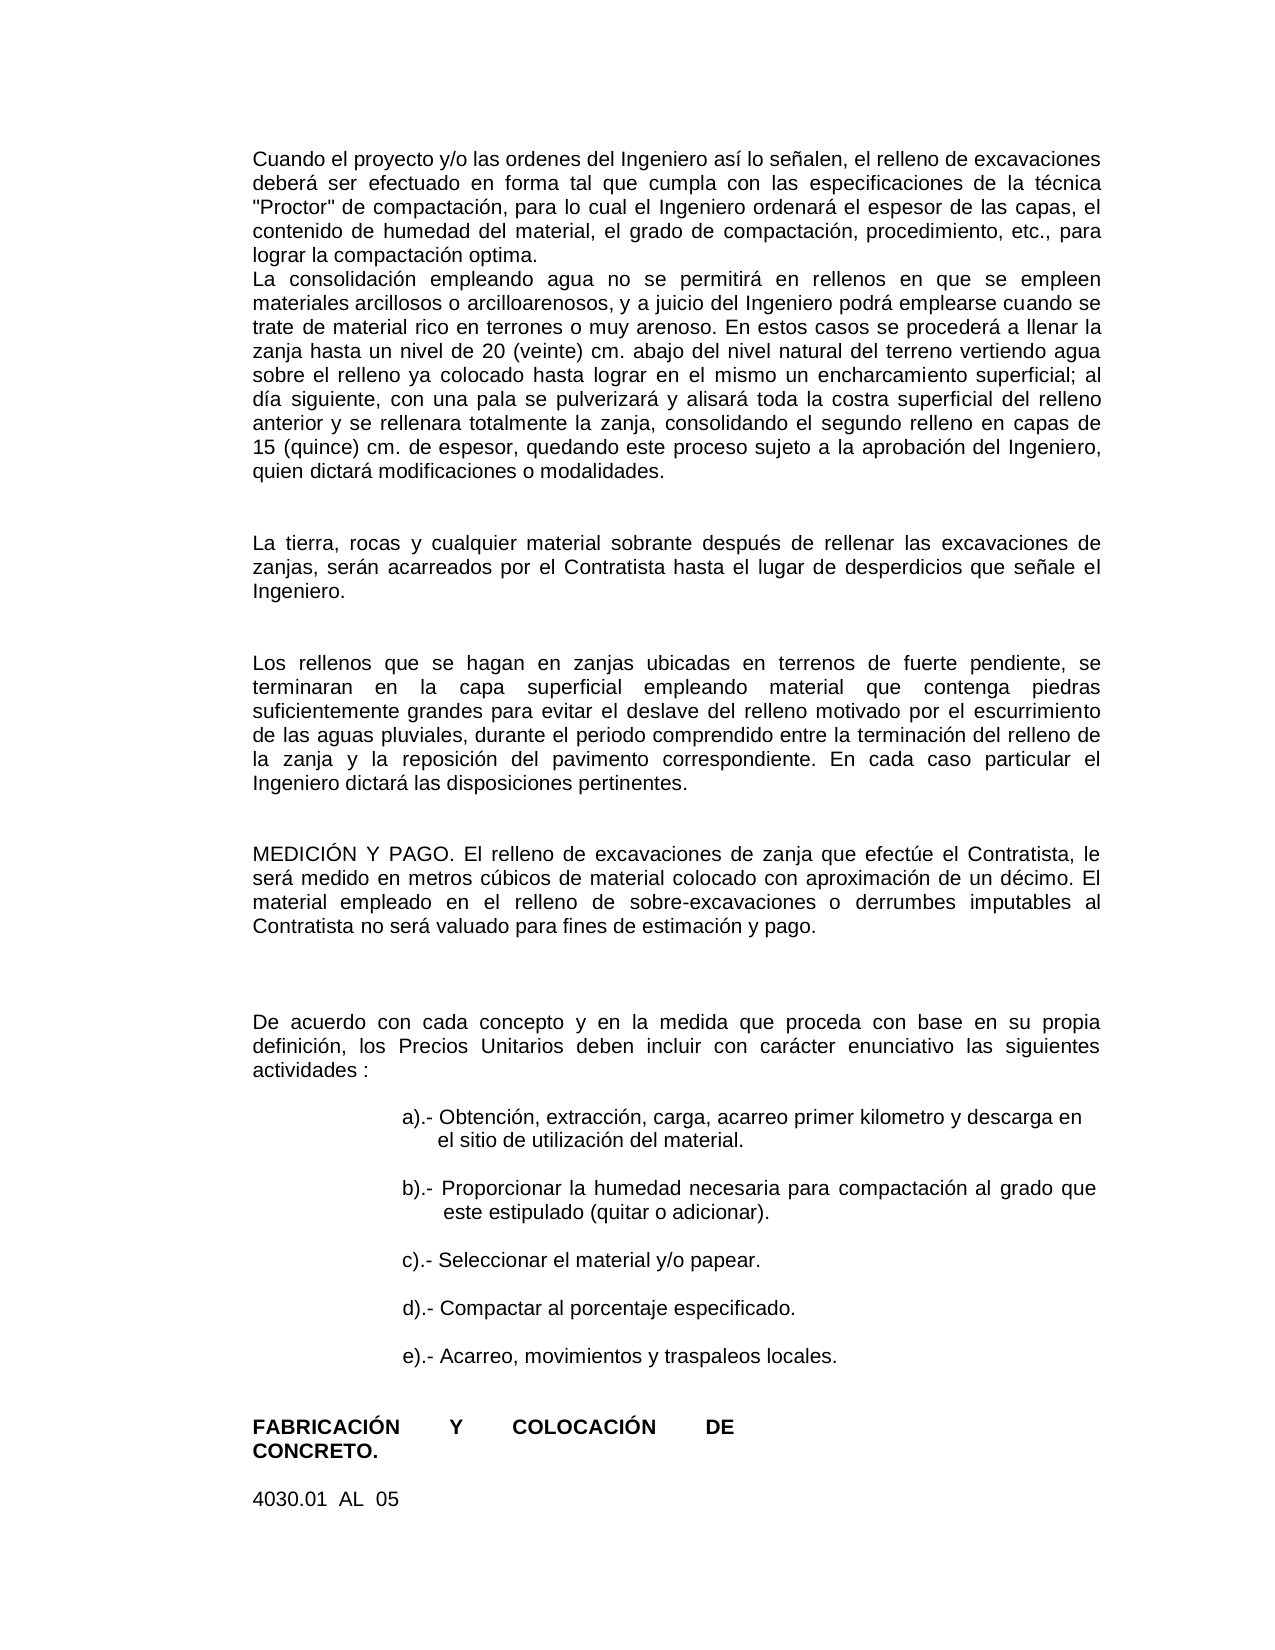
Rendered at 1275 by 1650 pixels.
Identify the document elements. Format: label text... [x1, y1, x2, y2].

text De acuerdo con cada concepto y en la medida que proceda con base en su propia definición, los Precios Unitarios deben incluir con carácter enunciativo las siguientes actividades : [252, 1010, 1101, 1082]
text Cuando el proyecto y/o las ordenes del Ingeniero así lo señalen, el relleno de excavaciones deberá ser efectuado en forma tal que cumpla con las especificaciones de la técnica "Proctor" de compactación, para lo cual el Ingeniero ordenará el espesor de las capas, el contenido de humedad del material, el grado de compactación, procedimiento, etc., para lograr la compactación optima. [252, 147, 1101, 267]
text b).- Proporcionar la humedad necesaria para compactación al grado que este estipulado (quitar o adicionar). [402, 1176, 1101, 1224]
text e).- Acarreo, movimientos y traspaleos locales. [402, 1343, 1110, 1367]
text FABRICACIÓN Y COLOCACIÓN DE CONCRETO. [252, 1415, 734, 1463]
text c).- Seleccionar el material y/o papear. [402, 1248, 1110, 1272]
text La tierra, rocas y cualquier material sobrante después de rellenar las excavaciones de zanjas, serán acarreados por el Contratista hasta el lugar de desperdicios que señale el Ingeniero. [252, 531, 1102, 603]
text a).- Obtención, extracción, carga, acarreo primer kilometro y descarga en el sitio de utilización del material. [402, 1106, 1101, 1152]
text La consolidación empleando agua no se permitirá en rellenos en que se empleen materiales arcillosos o arcilloarenosos, y a juicio del Ingeniero podrá emplearse cuando se trate de material rico en terrones o muy arenoso. En estos casos se procederá a llenar la zanja hasta un nivel de 20 (veinte) cm. abajo del nivel natural del terreno vertiendo agua sobre el relleno ya colocado hasta lograr en el mismo un encharcamiento superficial; al día siguiente, con una pala se pulverizará y alisará toda la costra superficial del relleno anterior y se rellenara totalmente la zanja, consolidando el segundo relleno en capas de 15 (quince) cm. de espesor, quedando este proceso sujeto a la aprobación del Ingeniero, quien dictará modificaciones o modalidades. [252, 267, 1101, 483]
text 4030.01 AL 05 [252, 1487, 402, 1511]
text Los rellenos que se hagan en zanjas ubicadas en terrenos de fuerte pendiente, se terminaran en la capa superficial empleando material que contenga piedras suficientemente grandes para evitar el deslave del relleno motivado por el escurrimiento de las aguas pluviales, durante el periodo comprendido entre la terminación del relleno de la zanja y la reposición del pavimento correspondiente. En cada caso particular el Ingeniero dictará las disposiciones pertinentes. [252, 651, 1101, 794]
text MEDICIÓN Y PAGO. El relleno de excavaciones de zanja que efectúe el Contratista, le será medido en metros cúbicos de material colocado con aproximación de un décimo. El material empleado en el relleno de sobre-excavaciones o derrumbes imputables al Contratista no será valuado para fines de estimación y pago. [252, 842, 1101, 938]
text d).- Compactar al porcentaje especificado. [402, 1296, 1110, 1319]
